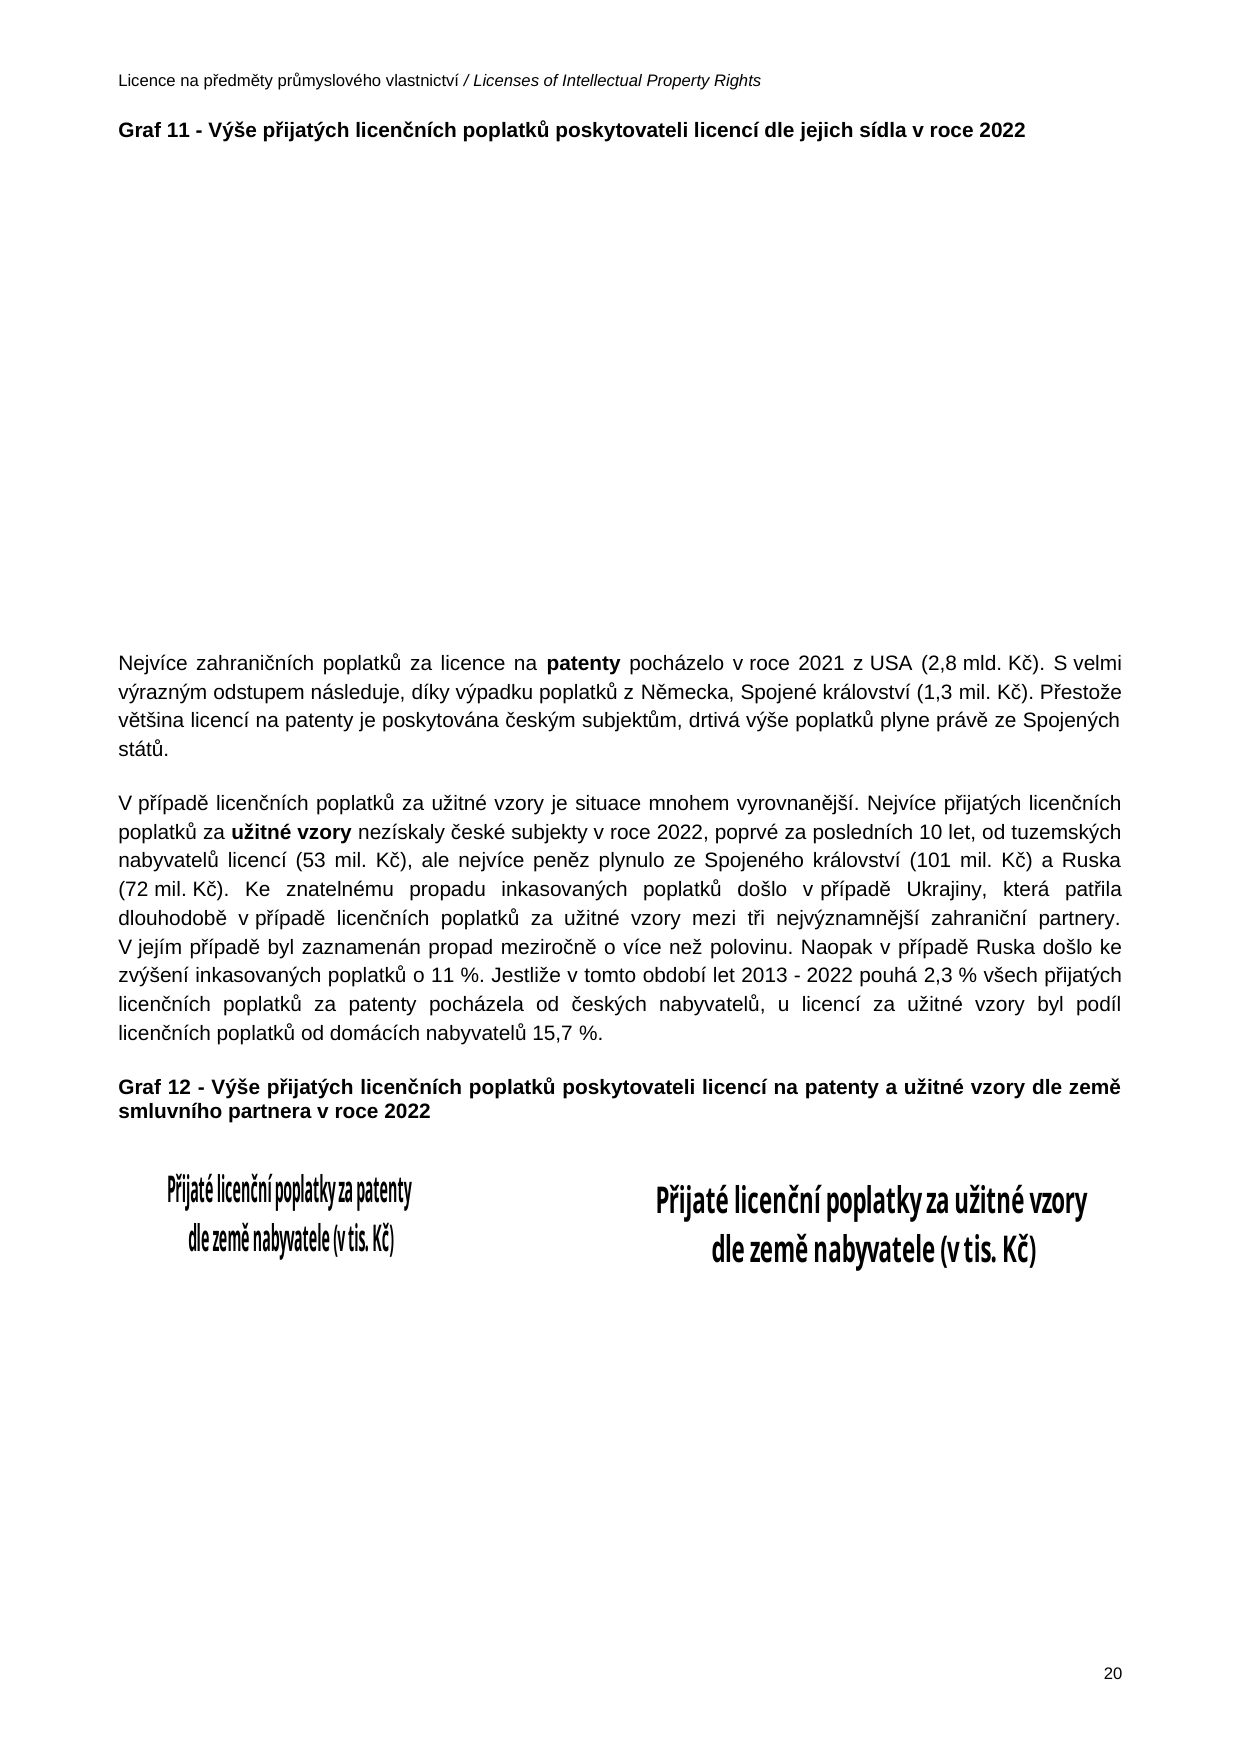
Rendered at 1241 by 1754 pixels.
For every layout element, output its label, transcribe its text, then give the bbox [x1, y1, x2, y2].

text Nejvíce zahraničních poplatků za licence na patenty pocházelo v roce 2021 z USA (2,8 mld. Kč). S velmi výrazným odstupem následuje, díky výpadku poplatků z Německa, Spojené království (1,3 mil. Kč). Přestože většina licencí na patenty je poskytována českým subjektům, drtivá výše poplatků plyne právě ze Spojených států. [118, 651, 1122, 761]
text V případě licenčních poplatků za užitné vzory je situace mnohem vyrovnanější. Nejvíce přijatých licenčních poplatků za užitné vzory nezískaly české subjekty v roce 2022, poprvé za posledních 10 let, od tuzemských nabyvatelů licencí (53 mil. Kč), ale nejvíce peněz plynulo ze Spojeného království (101 mil. Kč) a Ruska (72 mil. Kč). Ke znatelnému propadu inkasovaných poplatků došlo v případě Ukrajiny, která patřila dlouhodobě v případě licenčních poplatků za užitné vzory mezi tři nejvýznamnější zahraniční partnery. V jejím případě byl zaznamenán propad meziročně o více než polovinu. Naopak v případě Ruska došlo ke zvýšení inkasovaných poplatků o 11 %. Jestliže v tomto období let 2013 - 2022 pouhá 2,3 % všech přijatých licenčních poplatků za patenty pocházela od českých nabyvatelů, u licencí za užitné vzory byl podíl licenčních poplatků od domácích nabyvatelů 15,7 %. [118, 791, 1122, 1045]
text Graf 11 - Výše přijatých licenčních poplatků poskytovateli licencí dle jejich sídla v roce 2022 [118, 118, 1122, 142]
text Graf 12 - Výše přijatých licenčních poplatků poskytovateli licencí na patenty a užitné vzory dle země smluvního partnera v roce 2022 [118, 1074, 1122, 1122]
